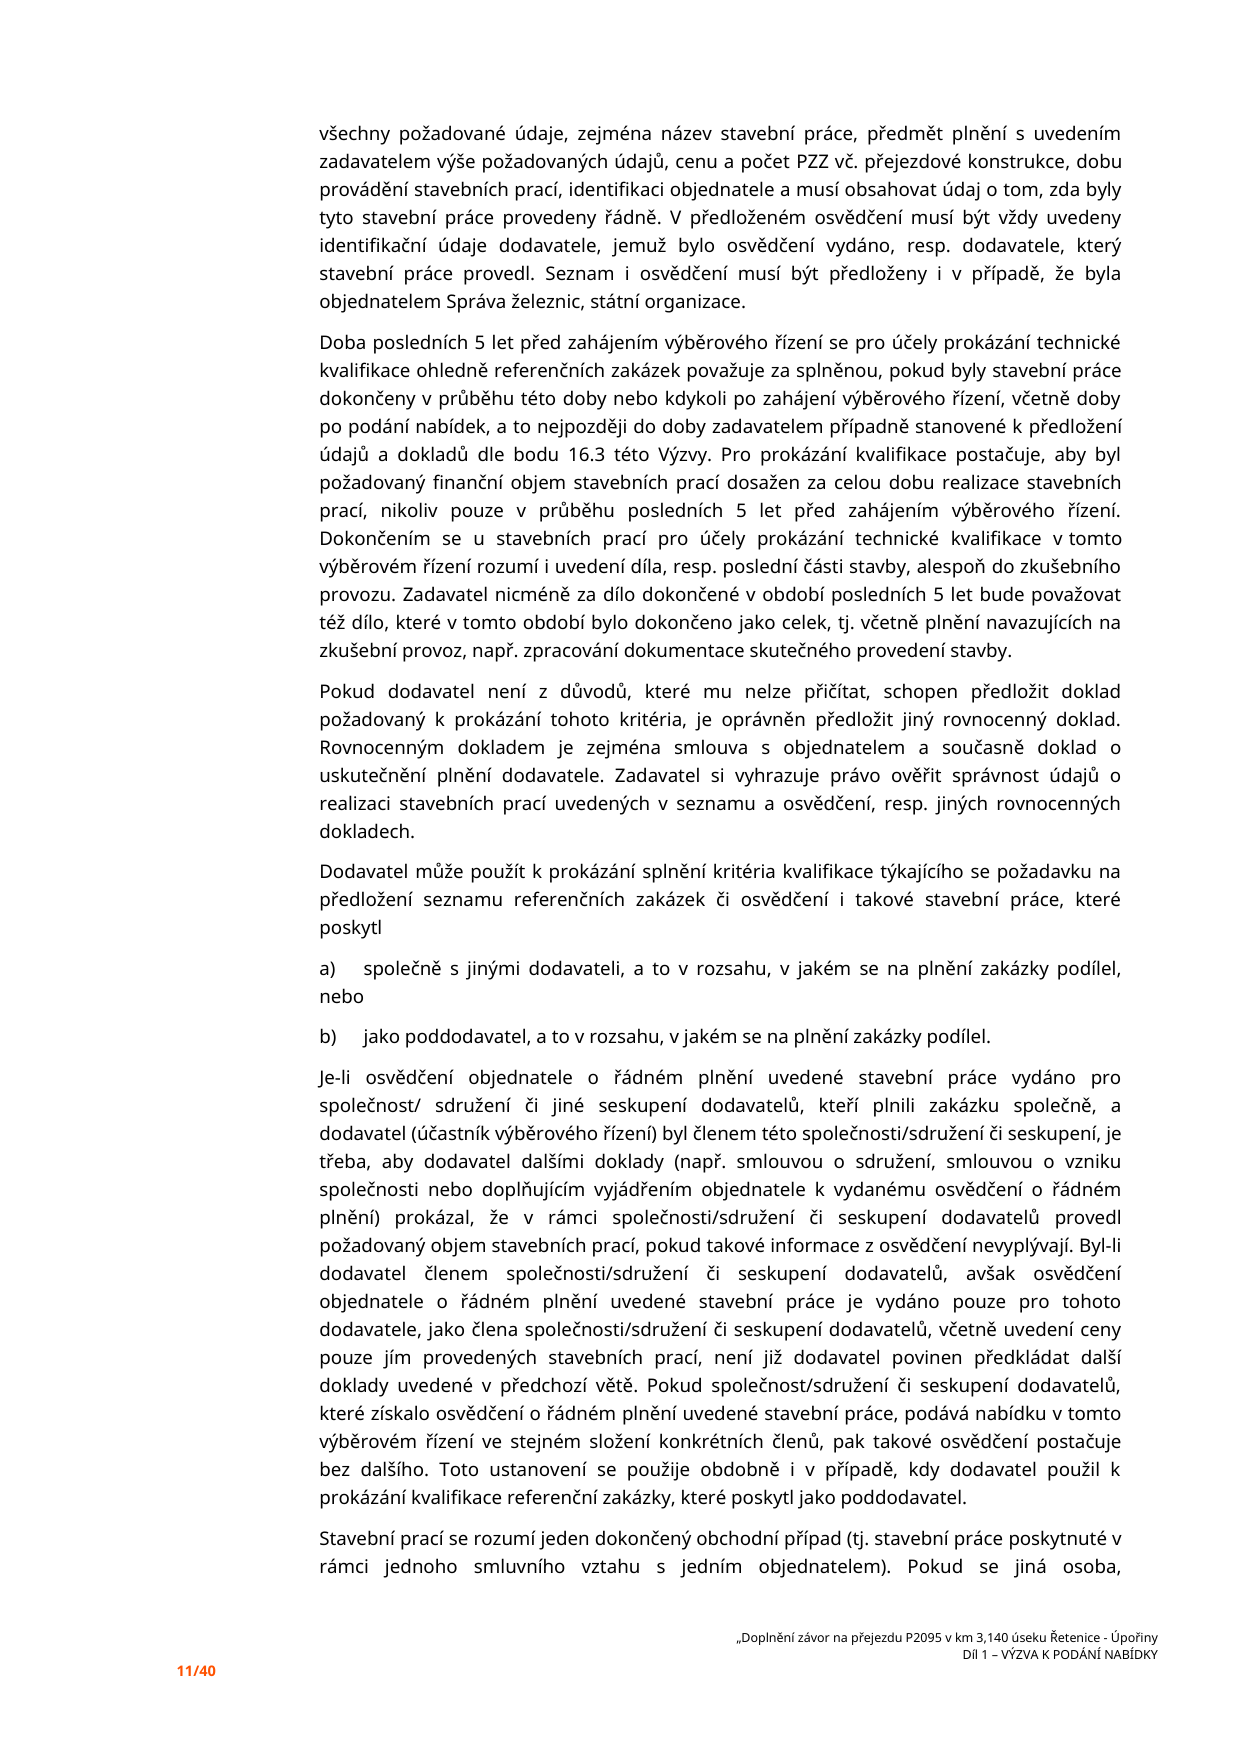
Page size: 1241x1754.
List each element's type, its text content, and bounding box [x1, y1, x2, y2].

text Doba posledních 5 let před zahájením výběrového řízení se pro účely prokázání technické kvalifikace ohledně referenčních zakázek považuje za splněnou, pokud byly stavební práce dokončeny v průběhu této doby nebo kdykoli po zahájení výběrového řízení, včetně doby po podání nabídek, a to nejpozději do doby zadavatelem případně stanovené k předložení údajů a dokladů dle bodu 16.3 této Výzvy. Pro prokázání kvalifikace postačuje, aby byl požadovaný finanční objem stavebních prací dosažen za celou dobu realizace stavebních prací, nikoliv pouze v průběhu posledních 5 let před zahájením výběrového řízení. Dokončením se u stavebních prací pro účely prokázání technické kvalifikace v tomto výběrovém řízení rozumí i uvedení díla, resp. poslední části stavby, alespoň do zkušebního provozu. Zadavatel nicméně za dílo dokončené v období posledních 5 let bude považovat též dílo, které v tomto období bylo dokončeno jako celek, tj. včetně plnění navazujících na zkušební provoz, např. zpracování dokumentace skutečného provedení stavby. [319, 329, 1122, 663]
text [319, 121, 1122, 314]
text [319, 1525, 1122, 1579]
text a) společně s jinými dodavateli, a to v rozsahu, v jakém se na plnění zakázky podílel, nebo [319, 955, 1122, 1009]
text Je-li osvědčení objednatele o řádném plnění uvedené stavební práce vydáno pro společnost/ sdružení či jiné seskupení dodavatelů, kteří plnili zakázku společně, a dodavatel (účastník výběrového řízení) byl členem této společnosti/sdružení či seskupení, je třeba, aby dodavatel dalšími doklady (např. smlouvou o sdružení, smlouvou o vzniku společnosti nebo doplňujícím vyjádřením objednatele k vydanému osvědčení o řádném plnění) prokázal, že v rámci společnosti/sdružení či seskupení dodavatelů provedl požadovaný objem stavebních prací, pokud takové informace z osvědčení nevyplývají. Byl-li dodavatel členem společnosti/sdružení či seskupení dodavatelů, avšak osvědčení objednatele o řádném plnění uvedené stavební práce je vydáno pouze pro tohoto dodavatele, jako člena společnosti/sdružení či seskupení dodavatelů, včetně uvedení ceny pouze jím provedených stavebních prací, není již dodavatel povinen předkládat další doklady uvedené v předchozí větě. Pokud společnost/sdružení či seskupení dodavatelů, které získalo osvědčení o řádném plnění uvedené stavební práce, podává nabídku v tomto výběrovém řízení ve stejném složení konkrétních členů, pak takové osvědčení postačuje bez dalšího. Toto ustanovení se použije obdobně i v případě, kdy dodavatel použil k prokázání kvalifikace referenční zakázky, které poskytl jako poddodavatel. [319, 1064, 1122, 1510]
text Dodavatel může použít k prokázání splnění kritéria kvalifikace týkajícího se požadavku na předložení seznamu referenčních zakázek či osvědčení i takové stavební práce, které poskytl [319, 859, 1122, 940]
text Pokud dodavatel není z důvodů, které mu nelze přičítat, schopen předložit doklad požadovaný k prokázání tohoto kritéria, je oprávněn předložit jiný rovnocenný doklad. Rovnocenným dokladem je zejména smlouva s objednatelem a současně doklad o uskutečnění plnění dodavatele. Zadavatel si vyhrazuje právo ověřit správnost údajů o realizaci stavebních prací uvedených v seznamu a osvědčení, resp. jiných rovnocenných dokladech. [319, 678, 1122, 844]
text b) jako poddodavatel, a to v rozsahu, v jakém se na plnění zakázky podílel. [319, 1024, 1122, 1049]
